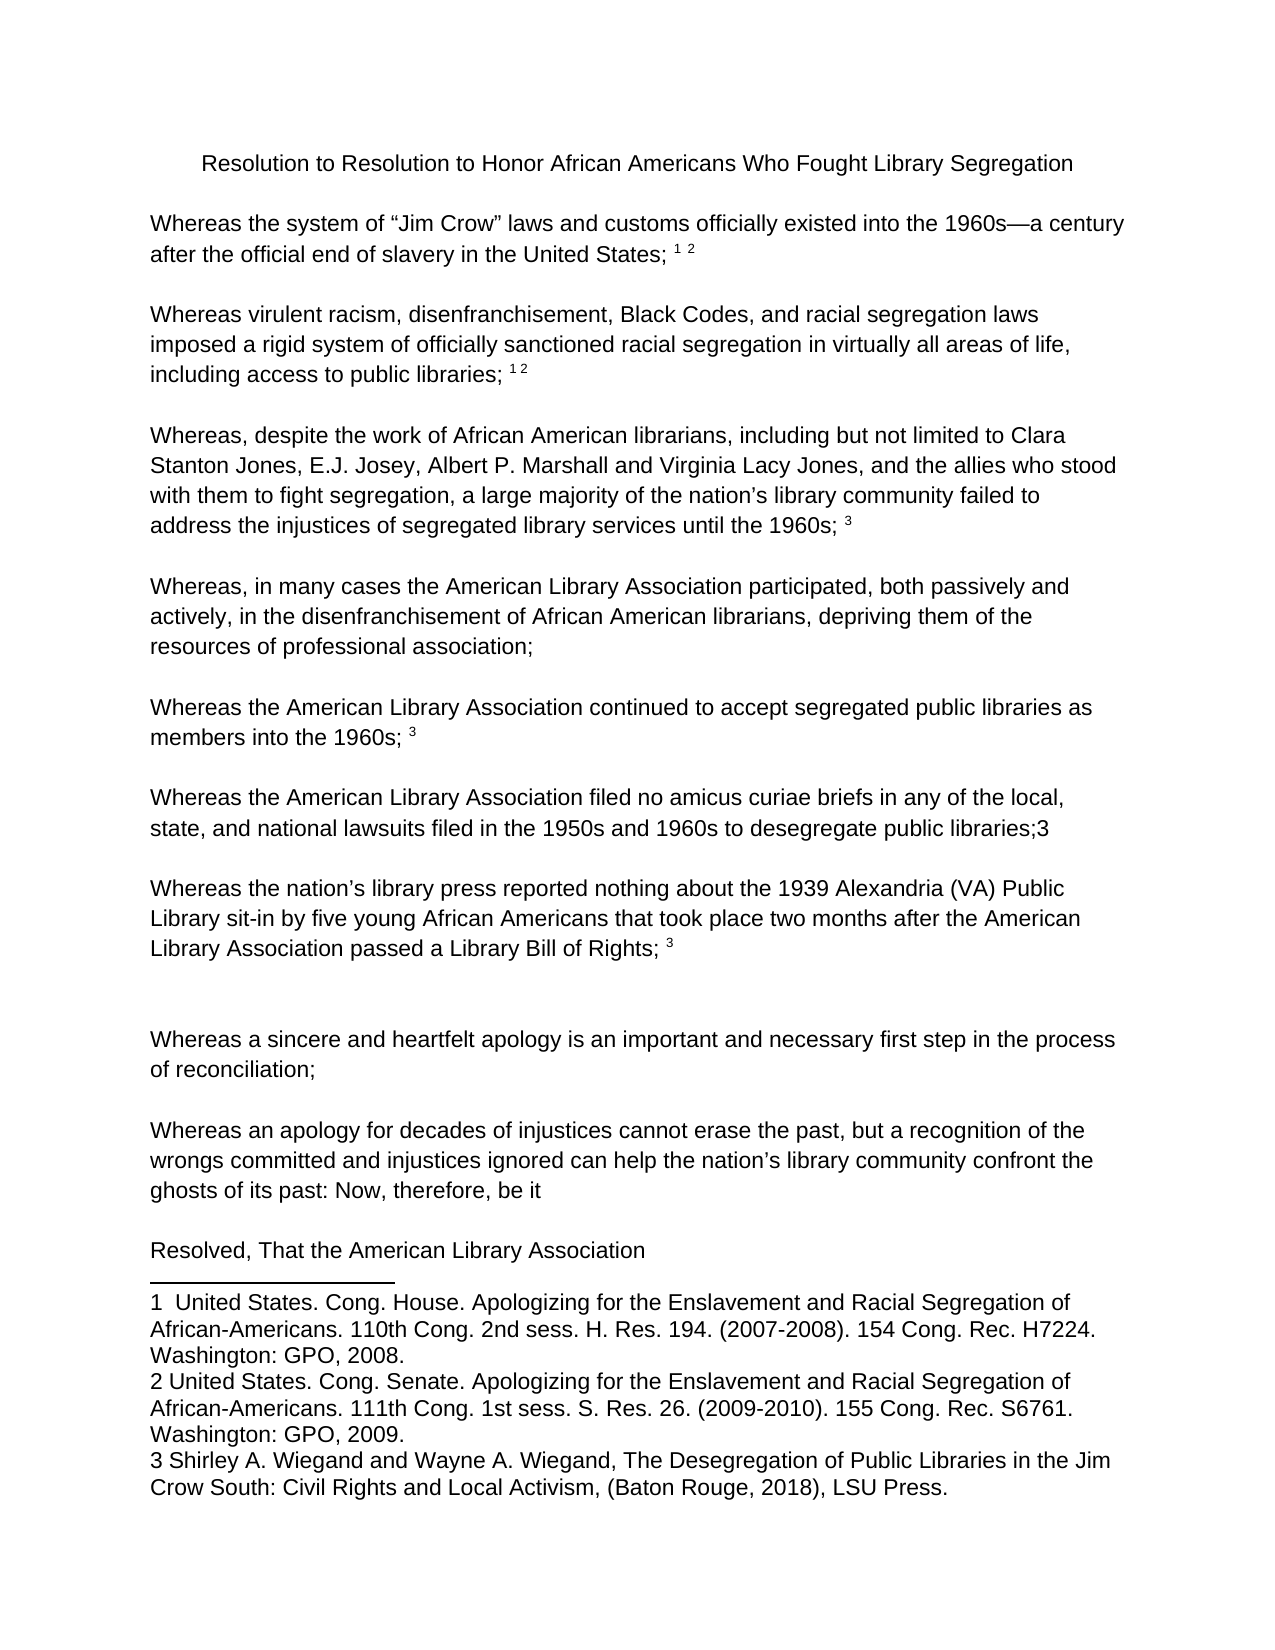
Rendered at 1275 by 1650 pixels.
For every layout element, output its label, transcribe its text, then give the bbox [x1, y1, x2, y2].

text Whereas an apology for decades of injustices cannot erase the past, but a recognition of the wrongs committed and injustices ignored can help the nation’s library community confront the ghosts of its past: Now, therefore, be it [150, 1117, 1125, 1203]
text Whereas the nation’s library press reported nothing about the 1939 Alexandria (VA) Public Library sit-in by five young African Americans that took place two months after the American Library Association passed a Library Bill of Rights; 3 [150, 875, 1125, 962]
text Whereas a sincere and heartfelt apology is an important and necessary first step in the process of reconciliation; [150, 1026, 1125, 1083]
text Whereas virulent racism, disenfranchisement, Black Codes, and racial segregation laws imposed a rigid system of officially sanctioned racial segregation in virtually all areas of life, including access to public libraries; 1 2 [150, 301, 1125, 388]
text Whereas the system of “Jim Crow” laws and customs officially existed into the 1960s—a century after the official end of slavery in the United States; [150, 210, 1125, 267]
text Resolution to Resolution to Honor African Americans Who Fought Library Segregation [150, 150, 1125, 176]
text Whereas the American Library Association continued to accept segregated public libraries as members into the 1960s; 3 [150, 694, 1125, 750]
text Resolved, That the American Library Association [150, 1237, 1125, 1264]
text Whereas the American Library Association filed no amicus curiae briefs in any of the local, state, and national lawsuits filed in the 1950s and 1960s to desegregate public libraries;3 [150, 784, 1125, 841]
text Whereas, in many cases the American Library Association participated, both passively and actively, in the disenfranchisement of African American librarians, depriving them of the resources of professional association; [150, 573, 1125, 660]
text Whereas, despite the work of African American librarians, including but not limited to Clara Stanton Jones, E.J. Josey, Albert P. Marshall and Virginia Lacy Jones, and the allies who stood with them to fight segregation, a large majority of the nation’s library community failed to address the injustices of segregated library services until the 1960s; [150, 422, 1125, 539]
